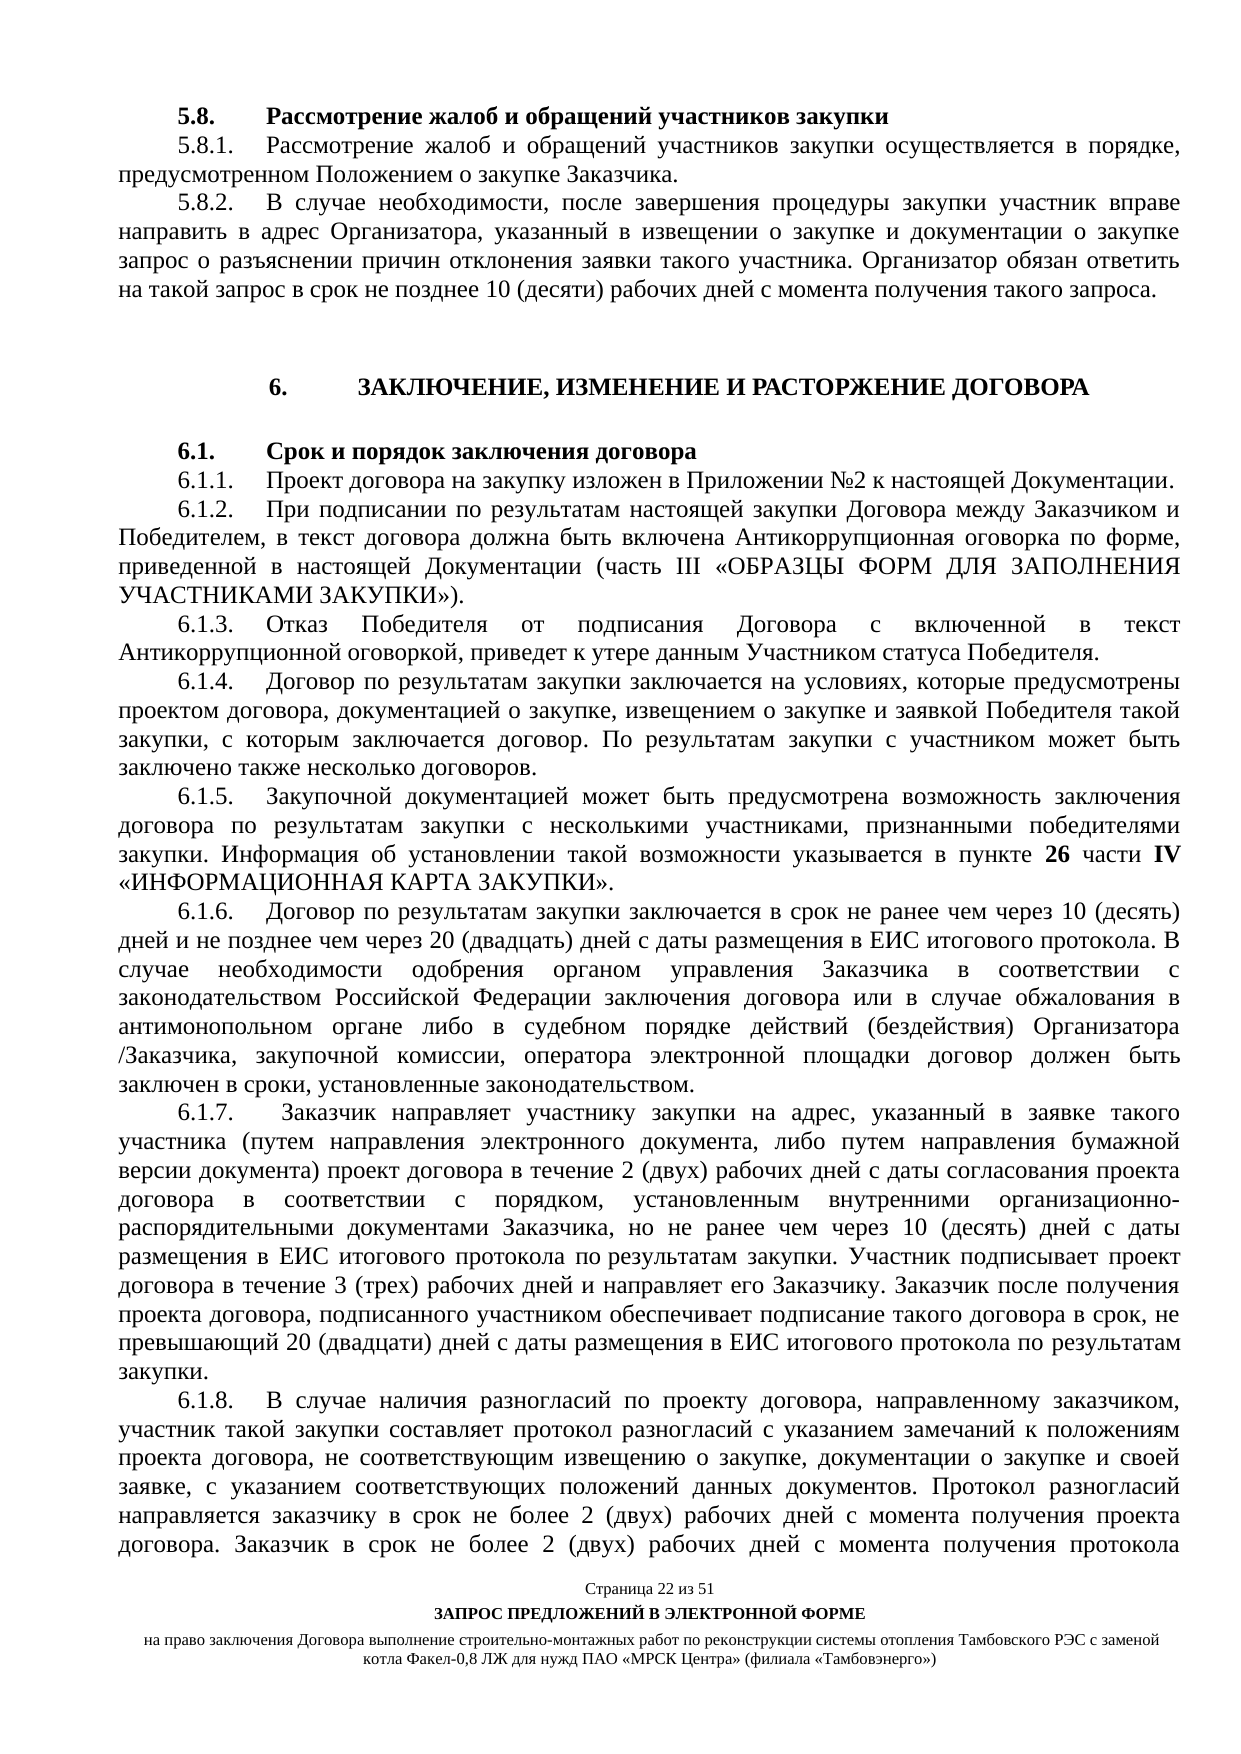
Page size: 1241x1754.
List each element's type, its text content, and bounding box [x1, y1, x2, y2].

subtitle В случае необходимости, после завершения процедуры закупки участник вправе направить в адрес Организатора, указанный в извещении о закупке и документации о закупке запрос о разъяснении причин отклонения заявки такого участника. Организатор обязан ответить на такой запрос в срок не позднее 10 (десяти) рабочих дней с момента получения такого запроса. [118, 187, 1181, 302]
subtitle Договор по результатам закупки заключается на условиях, которые предусмотрены проектом договора, документацией о закупке, извещением о закупке и заявкой Победителя такой закупки, с которым заключается договор. По результатам закупки с участником может быть заключено также несколько договоров. [118, 666, 1181, 781]
subtitle При подписании по результатам настоящей закупки Договора между Заказчиком и Победителем, в текст договора должна быть включена Антикоррупционная оговорка по форме, приведенной в настоящей Документации (часть III «ОБРАЗЦЫ ФОРМ ДЛЯ ЗАПОЛНЕНИЯ УЧАСТНИКАМИ ЗАКУПКИ»). [118, 494, 1181, 609]
subtitle Срок и порядок заключения договора [118, 436, 1181, 465]
subtitle Заказчик направляет участнику закупки на адрес, указанный в заявке такого участника (путем направления электронного документа, либо путем направления бумажной версии документа) проект договора в течение 2 (двух) рабочих дней с даты согласования проекта договора в соответствии с порядком, установленным внутренними организационно-распорядительными документами Заказчика, но не ранее чем через 10 (десять) дней с даты размещения в ЕИС итогового протокола по результатам закупки. Участник подписывает проект договора в течение 3 (трех) рабочих дней и направляет его Заказчику. Заказчик после получения проекта договора, подписанного участником обеспечивает подписание такого договора в срок, не превышающий 20 (двадцати) дней с даты размещения в ЕИС итогового протокола по результатам закупки. [118, 1097, 1181, 1385]
subtitle ЗАКЛЮЧЕНИЕ, ИЗМЕНЕНИЕ И РАСТОРЖЕНИЕ ДОГОВОРА [118, 372, 1181, 401]
subtitle Рассмотрение жалоб и обращений участников закупки осуществляется в порядке, предусмотренном Положением о закупке Заказчика. [118, 130, 1181, 187]
subtitle Договор по результатам закупки заключается в срок не ранее чем через 10 (десять) дней и не позднее чем через 20 (двадцать) дней с даты размещения в ЕИС итогового протокола. В случае необходимости одобрения органом управления Заказчика в соответствии с законодательством Российской Федерации заключения договора или в случае обжалования в антимонопольном органе либо в судебном порядке действий (бездействия) Организатора /Заказчика, закупочной комиссии, оператора электронной площадки договор должен быть заключен в сроки, установленные законодательством. [118, 896, 1181, 1097]
subtitle Рассмотрение жалоб и обращений участников закупки [118, 101, 1181, 130]
subtitle Проект договора на закупку изложен в Приложении №2 к настоящей Документации. [118, 465, 1181, 494]
subtitle Закупочной документацией может быть предусмотрена возможность заключения договора по результатам закупки с несколькими участниками, признанными победителями закупки. Информация об установлении такой возможности указывается в пункте 26 части IV «ИНФОРМАЦИОННАЯ КАРТА ЗАКУПКИ». [118, 781, 1181, 896]
subtitle Отказ Победителя от подписания Договора с включенной в текст Антикоррупционной оговоркой, приведет к утере данным Участником статуса Победителя. [118, 609, 1181, 666]
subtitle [118, 1385, 1181, 1557]
